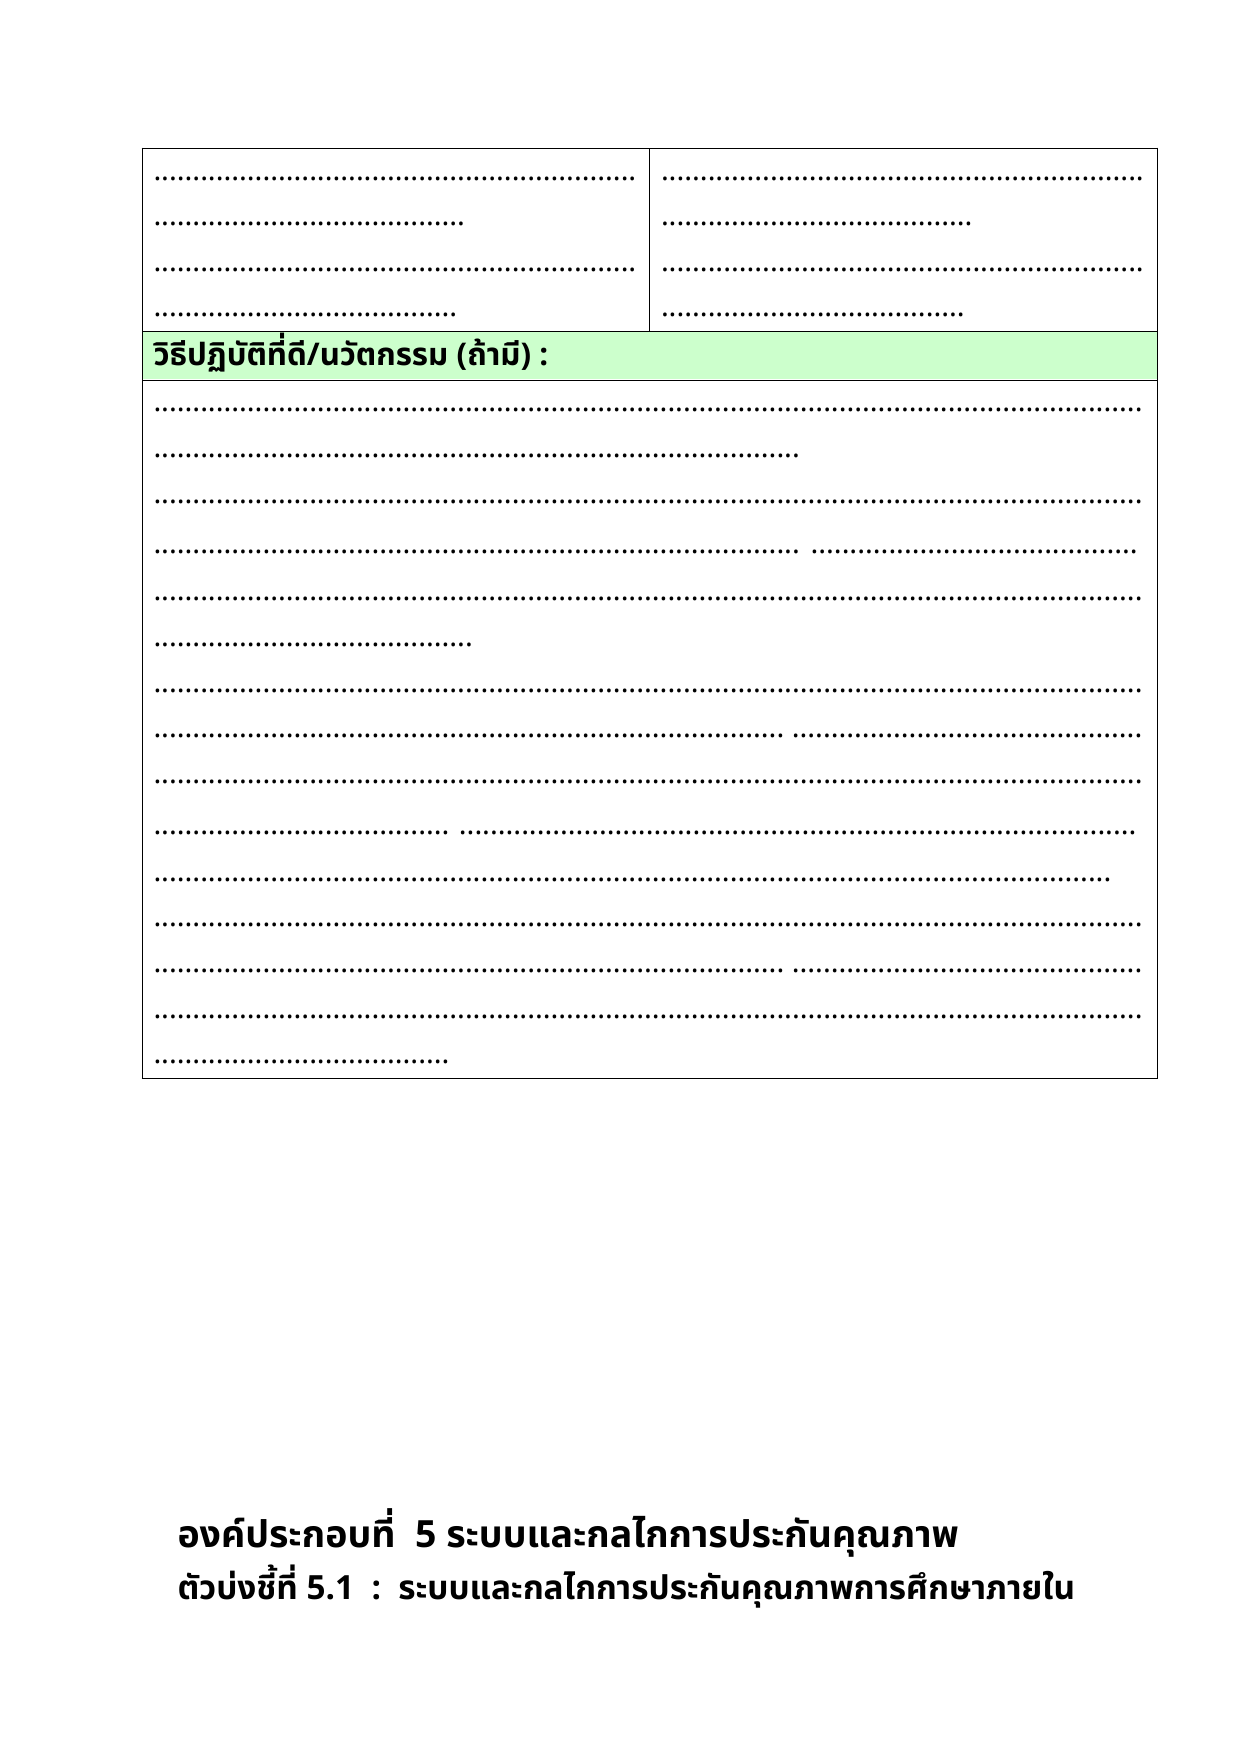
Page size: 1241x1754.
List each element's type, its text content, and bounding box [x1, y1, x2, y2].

text ตัวบ่งชี้ที่ 5.1 : ระบบและกลไกการประกันคุณภาพการศึกษาภายใน [177, 1564, 1122, 1615]
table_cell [143, 149, 649, 331]
table_cell วิธีปฏิบัติที่ดี/นวัตกรรม (ถ้ามี) : [143, 332, 1157, 379]
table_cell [650, 149, 1157, 331]
table_cell .................................................................................................................................................................................................................. .................................................................................................................................................................................................................. .................................................................................................................................................................................................................. ................................................................................................................................................................................................................ .................................................................................................................................................................................................................. .................................................................................................................................................................................................................. ................................................................................................................................................................................................................ .................................................................................................................................................................................................................. [143, 381, 1157, 1078]
text องค์ประกอบที่ 5 ระบบและกลไกการประกันคุณภาพ [177, 1507, 1122, 1564]
